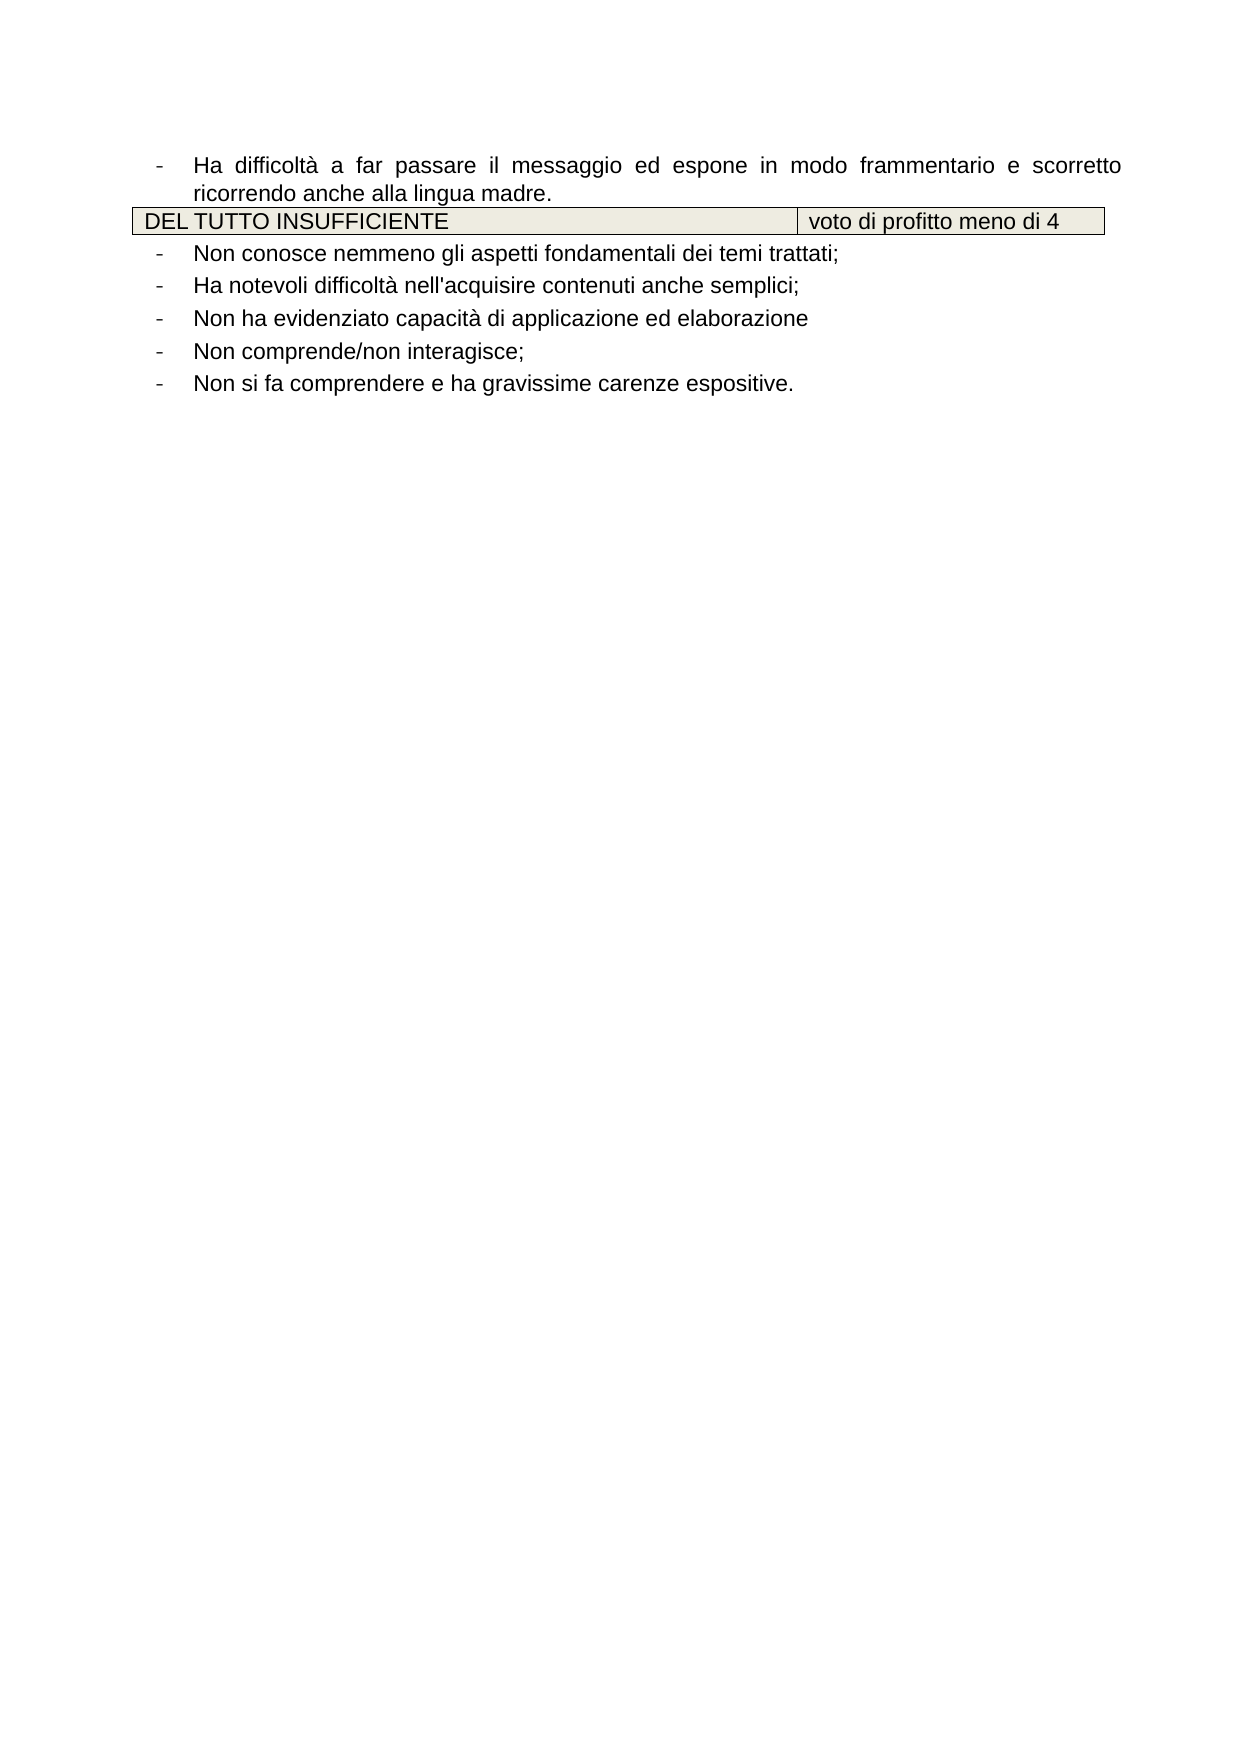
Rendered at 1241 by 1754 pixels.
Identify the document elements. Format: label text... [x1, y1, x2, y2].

list Ha difficoltà a far passare il messaggio ed espone in modo frammentario e scorretto ricorrendo anche alla lingua madre. [156, 148, 1122, 207]
list Non conosce nemmeno gli aspetti fondamentali dei temi trattati; [156, 235, 1122, 268]
list Ha notevoli difficoltà nell'acquisire contenuti anche semplici; [156, 268, 1122, 301]
table_header DEL TUTTO INSUFFICIENTE [133, 208, 797, 234]
list Non si fa comprendere e ha gravissime carenze espositive. [156, 366, 1122, 399]
list Non comprende/non interagisce; [156, 333, 1122, 366]
table_header voto di profitto meno di 4 [798, 208, 1104, 234]
list Non ha evidenziato capacità di applicazione ed elaborazione [156, 301, 1122, 333]
